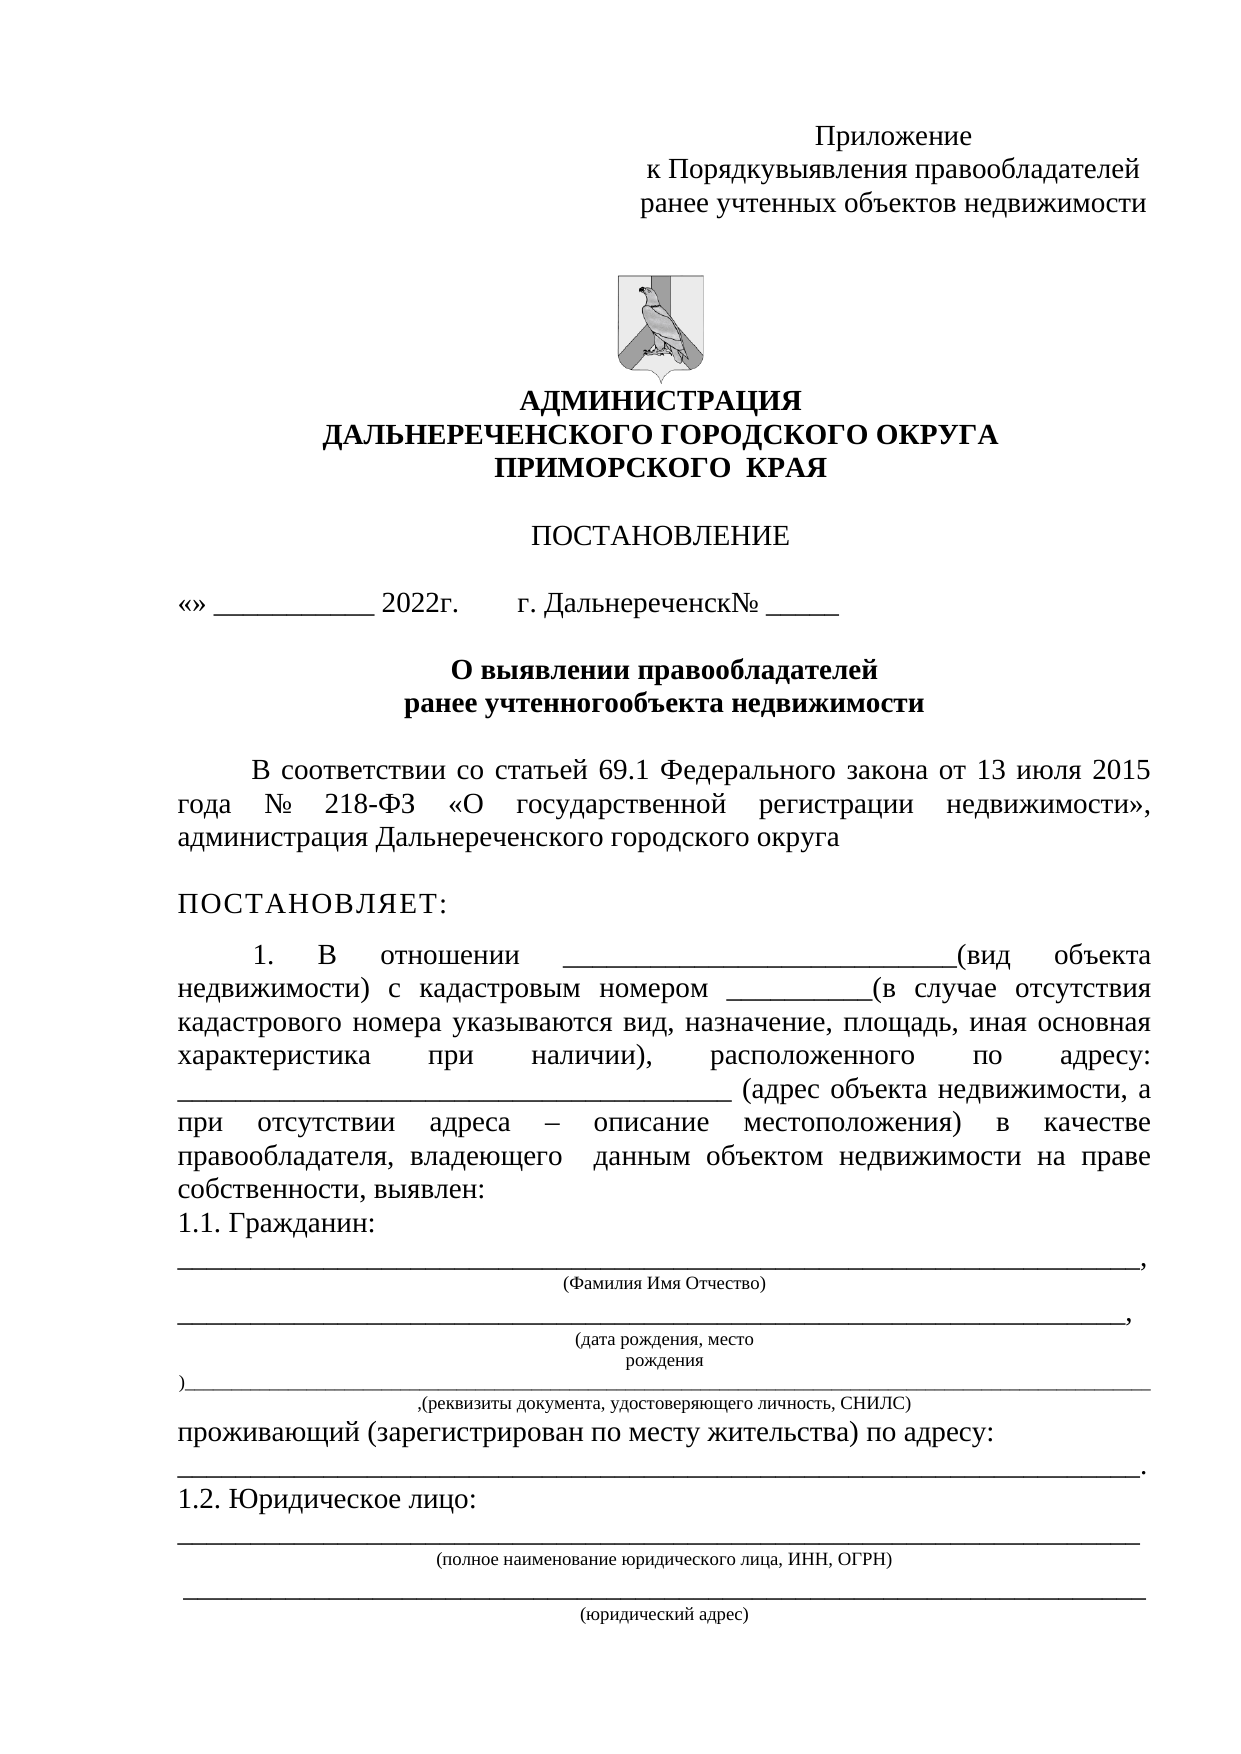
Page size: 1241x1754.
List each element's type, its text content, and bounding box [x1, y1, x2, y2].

subtitle ПОСТАНОВЛЯЕТ: [177, 887, 1152, 920]
text (юридический адрес) [177, 1603, 1152, 1624]
text ранее учтенных объектов недвижимости [635, 185, 1152, 219]
text (Фамилия Имя Отчество) [177, 1272, 1152, 1294]
text 1. В отношении ___________________________(вид объекта недвижимости) с кадастровым номером __________(в случае отсутствия кадастрового номера указываются вид, назначение, площадь, иная основная характеристика при наличии), расположенного по адресу: ______________________________________ (адрес объекта недвижимости, а при отсутствии адреса – описание местоположения) в качестве правообладателя, владеющего данным объектом недвижимости на праве собственности, выявлен: [177, 937, 1152, 1205]
text _________________________________________________________________, [177, 1294, 1152, 1327]
text В соответствии со статьей 69.1 Федерального закона от 13 июля 2015 года № 218-ФЗ «О государственной регистрации недвижимости», администрация Дальнереченского городского округа [177, 752, 1152, 853]
text ПРИМОРСКОГО КРАЯ [177, 451, 1144, 484]
text проживающий (зарегистрирован по месту жительства) по адресу: __________________________________________________________________. 1.2. Юридическое лицо: __________________________________________________________________ [177, 1414, 1152, 1548]
text (дата рождения, место рождения)_______________________________________________________________________________________________________,(реквизиты документа, удостоверяющего личность, СНИЛС) [177, 1327, 1152, 1414]
text ПОСТАНОВЛЕНИЕ [177, 518, 1144, 551]
text ранее учтенногообъекта недвижимости [177, 685, 1152, 719]
text к Порядкувыявления правообладателей [635, 152, 1152, 185]
text (полное наименование юридического лица, ИНН, ОГРН) [177, 1548, 1152, 1569]
text АДМИНИСТРАЦИЯ [177, 383, 1144, 417]
text ДАЛЬНЕРЕЧЕНСКОГО ГОРОДСКОГО ОКРУГА [177, 417, 1144, 451]
text __________________________________________________________________, [177, 1239, 1152, 1272]
text Приложение [635, 118, 1152, 152]
text __________________________________________________________________ [177, 1569, 1152, 1603]
text О выявлении правообладателей [177, 652, 1152, 685]
picture [617, 275, 704, 384]
text 1.1. Гражданин: [177, 1205, 1152, 1239]
text «» ___________ 2022г. г. Дальнереченск№ _____ [177, 585, 1144, 618]
